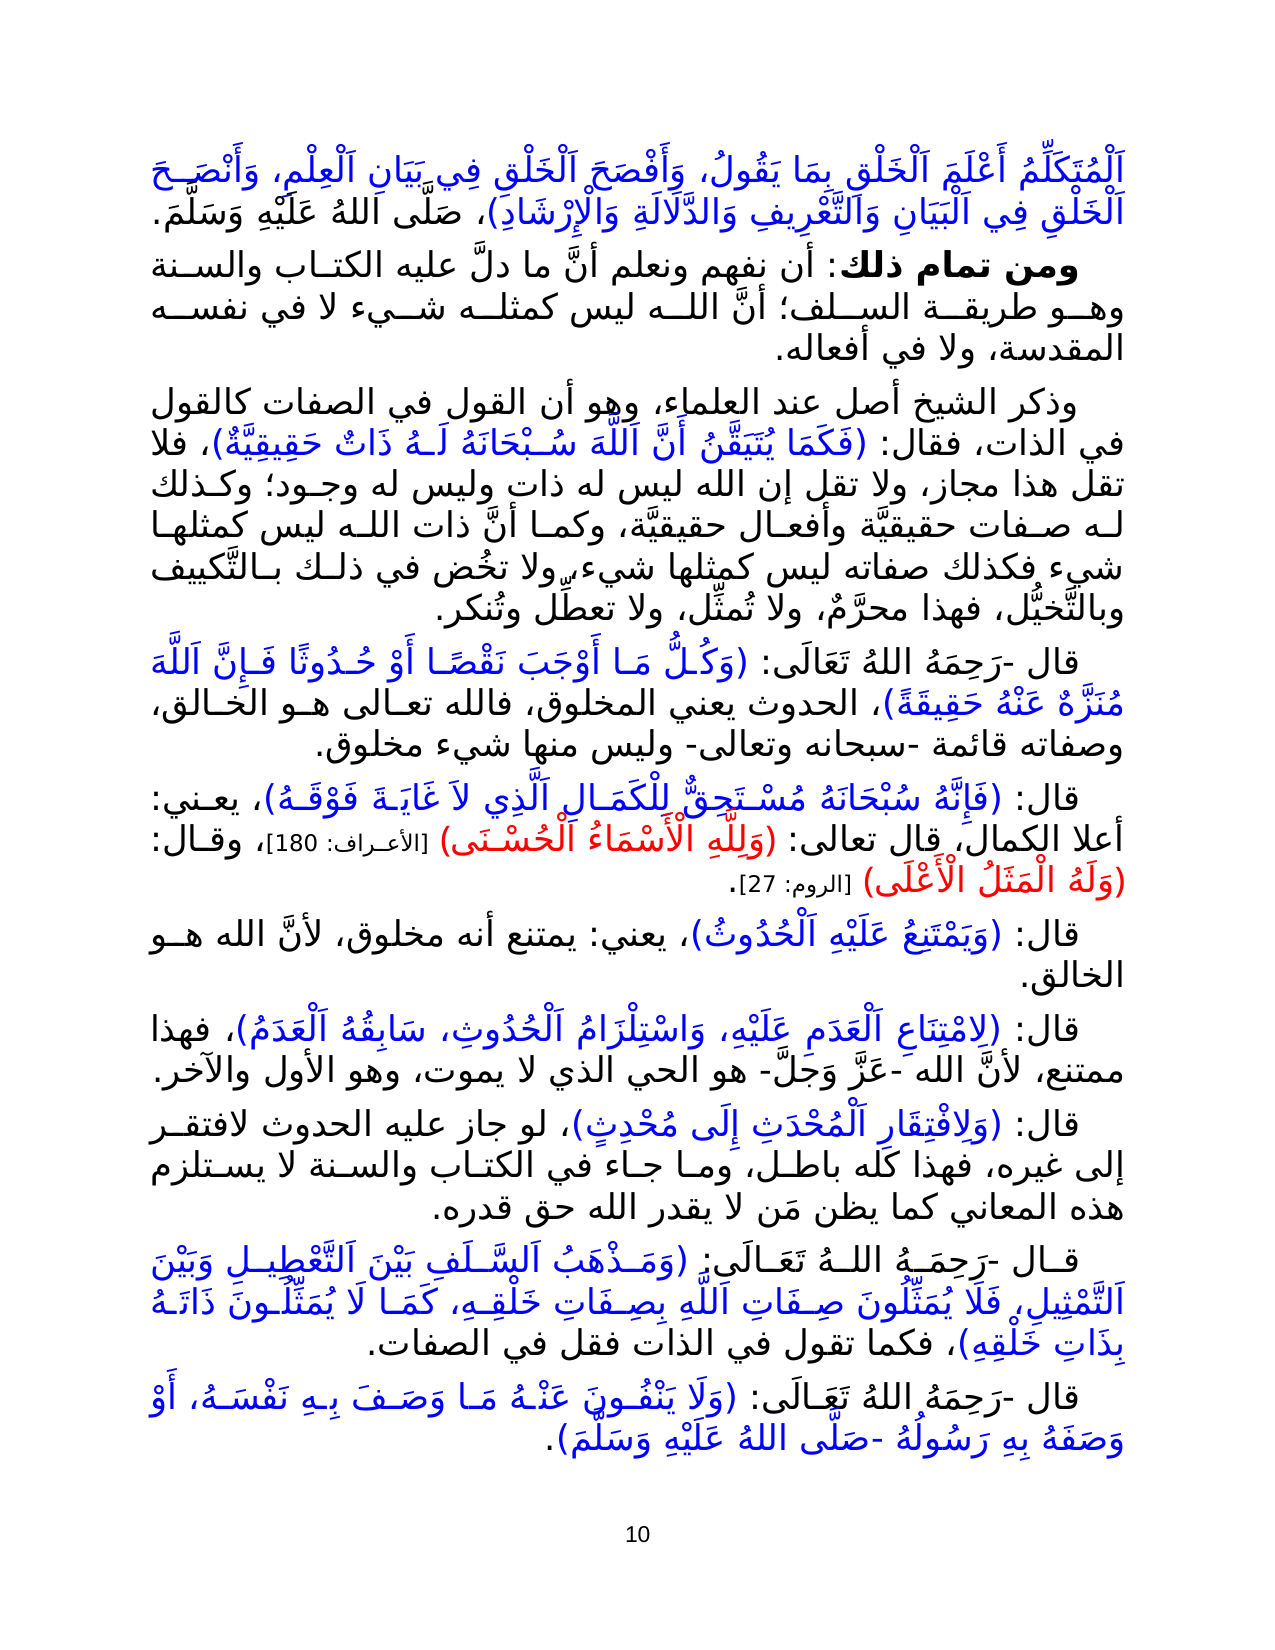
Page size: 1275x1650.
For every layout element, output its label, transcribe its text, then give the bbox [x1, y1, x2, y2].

text قال: (لِامْتِنَاعِ اَلْعَدَمِ عَلَيْهِ، وَاسْتِلْزَامُ اَلْحُدُوثِ، سَابِقُهُ اَلْعَدَمُ)، فهذا ممتنع، لأنَّ الله -عَزَّ وَجلَّ- هو الحي الذي لا يموت، وهو الأول والآخر. [150, 1009, 1125, 1091]
text قال -رَحِمَهُ اللهُ تَعَالَى: (وَلَا يَنْفُونَ عَنْهُ مَا وَصَفَ بِهِ نَفْسَهُ، أَوْ وَصَفَهُ بِهِ رَسُولُهُ -صَلَّى اللهُ عَلَيْهِ وَسَلَّمَ). [150, 1376, 1125, 1459]
text قال -رَحِمَهُ اللهُ تَعَالَى: (وَكُلُّ مَا أَوْجَبَ نَقْصًا أَوْ حُدُوثًا فَإِنَّ اَللَّهَ مُنَزَّهٌ عَنْهُ حَقِيقَةً)، الحدوث يعني المخلوق، فالله تعالى هو الخالق، وصفاته قائمة -سبحانه وتعالى- وليس منها شيء مخلوق. [150, 641, 1125, 765]
text ومن تمام ذلك: أن نفهم ونعلم أنَّ ما دلَّ عليه الكتاب والسنة وهو طريقة السلف؛ أنَّ الله ليس كمثله شيء لا في نفسه المقدسة، ولا في أفعاله. [150, 245, 1125, 369]
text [150, 150, 1125, 232]
text وذكر الشيخ أصل عند العلماء، وهو أن القول في الصفات كالقول في الذات، فقال: (فَكَمَا يُتَيَقَّنُ أَنَّ اَللَّهَ سُبْحَانَهُ لَهُ ذَاتٌ حَقِيقِيَّةٌ)، فلا تقل هذا مجاز، ولا تقل إن الله ليس له ذات وليس له وجود؛ وكذلك له صفات حقيقيَّة وأفعال حقيقيَّة، وكما أنَّ ذات الله ليس كمثلها شيء فكذلك صفاته ليس كمثلها شيء، ولا تخُض في ذلك بالتَّكييف وبالتَّخيُّل، فهذا محرَّمٌ، ولا تُمثِّل، ولا تعطِّل وتُنكر. [150, 381, 1125, 629]
text قال: (وَيَمْتَنِعُ عَلَيْهِ اَلْحُدُوثُ)، يعني: يمتنع أنه مخلوق، لأنَّ الله هو الخالق. [150, 914, 1125, 996]
text قال -رَحِمَهُ اللهُ تَعَالَى: (وَمَذْهَبُ اَلسَّلَفِ بَيْنَ اَلتَّعْطِيلِ وَبَيْنَ اَلتَّمْثِيلِ، فَلَا يُمَثِّلُونَ صِفَاتِ اَللَّهِ بِصِفَاتِ خَلْقِهِ، كَمَا لَا يُمَثِّلُونَ ذَاتَهُ بِذَاتِ خَلْقِهِ)، فكما تقول في الذات فقل في الصفات. [150, 1240, 1125, 1364]
text قال: (فَإِنَّهُ سُبْحَانَهُ مُسْتَحِقٌّ لِلْكَمَالِ اَلَّذِي لاَ غَايَةَ فَوْقَهُ)، يعني: أعلا الكمال، قال تعالى: ﴿وَلِلَّهِ الْأَسْمَاءُ الْحُسْنَى﴾ [الأعراف: 180]، وقال: ﴿وَلَهُ الْمَثَلُ الْأَعْلَى﴾ [الروم: 27]. [150, 777, 1125, 901]
text قال: (وَلِافْتِقَارِ اَلْمُحْدَثِ إِلَى مُحْدِثٍ)، لو جاز عليه الحدوث لافتقر إلى غيره، فهذا كله باطل، وما جاء في الكتاب والسنة لا يستلزم هذه المعاني كما يظن مَن لا يقدر الله حق قدره. [150, 1104, 1125, 1227]
